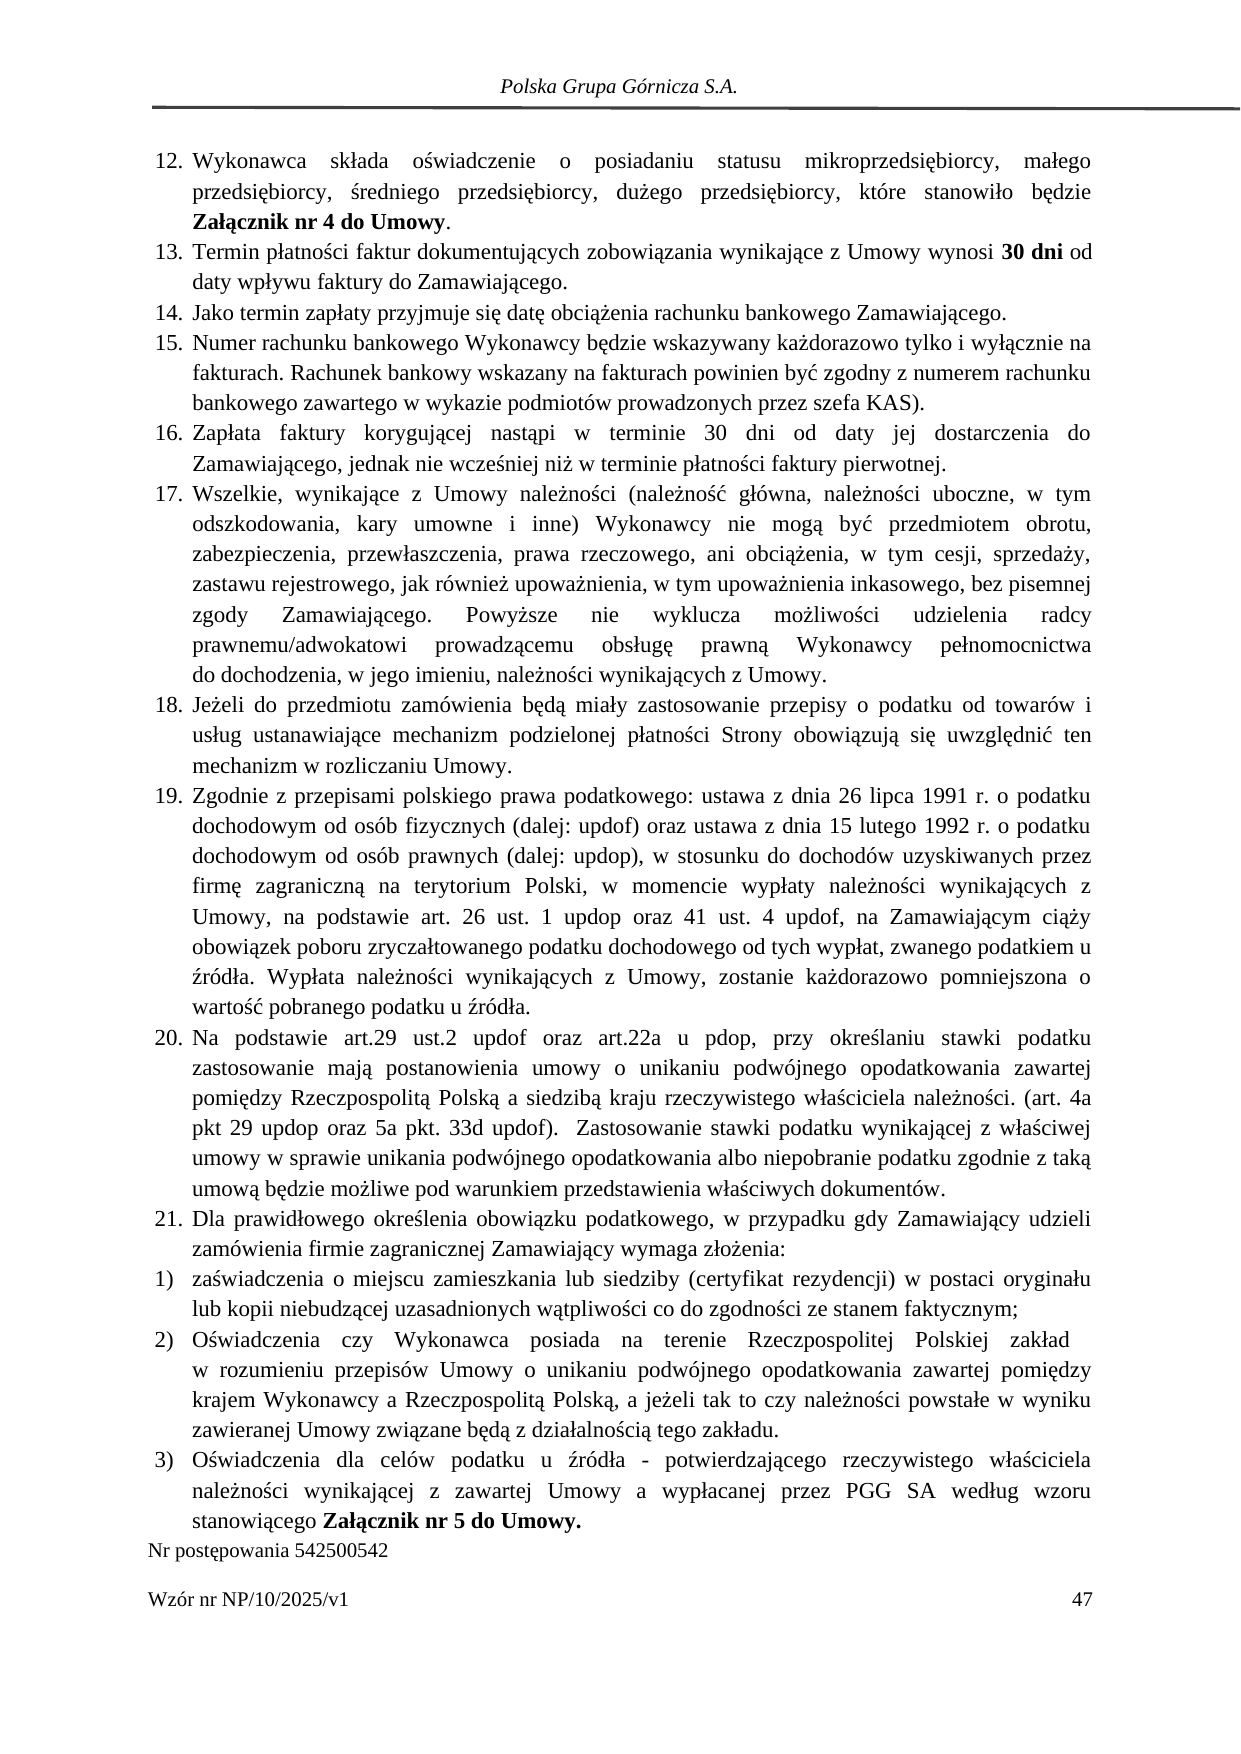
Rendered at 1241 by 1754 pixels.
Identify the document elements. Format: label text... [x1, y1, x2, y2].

list Termin płatności faktur dokumentujących zobowiązania wynikające z Umowy wynosi 30 dni od daty wpływu faktury do Zamawiającego. [154, 238, 1093, 295]
list Numer rachunku bankowego Wykonawcy będzie wskazywany każdorazowo tylko i wyłącznie na fakturach. Rachunek bankowy wskazany na fakturach powinien być zgodny z numerem rachunku bankowego zawartego w wykazie podmiotów prowadzonych przez szefa KAS). [154, 329, 1093, 416]
list zaświadczenia o miejscu zamieszkania lub siedziby (certyfikat rezydencji) w postaci oryginału lub kopii niebudzącej uzasadnionych wątpliwości co do zgodności ze stanem faktycznym; [154, 1265, 1093, 1322]
list Wszelkie, wynikające z Umowy należności (należność główna, należności uboczne, w tym odszkodowania, kary umowne i inne) Wykonawcy nie mogą być przedmiotem obrotu, zabezpieczenia, przewłaszczenia, prawa rzeczowego, ani obciążenia, w tym cesji, sprzedaży, zastawu rejestrowego, jak również upoważnienia, w tym upoważnienia inkasowego, bez pisemnej zgody Zamawiającego. Powyższe nie wyklucza możliwości udzielenia radcy prawnemu/adwokatowi prowadzącemu obsługę prawną Wykonawcy pełnomocnictwa do dochodzenia, w jego imieniu, należności wynikających z Umowy. [154, 480, 1093, 687]
list Wykonawca składa oświadczenie o posiadaniu statusu mikroprzedsiębiorcy, małego przedsiębiorcy, średniego przedsiębiorcy, dużego przedsiębiorcy, które stanowiło będzie Załącznik nr 4 do Umowy. [154, 148, 1093, 234]
list Dla prawidłowego określenia obowiązku podatkowego, w przypadku gdy Zamawiający udzieli zamówienia firmie zagranicznej Zamawiający wymaga złożenia: [154, 1205, 1093, 1261]
list Na podstawie art.29 ust.2 updof oraz art.22a u pdop, przy określaniu stawki podatku zastosowanie mają postanowienia umowy o unikaniu podwójnego opodatkowania zawartej pomiędzy Rzeczpospolitą Polską a siedzibą kraju rzeczywistego właściciela należności. (art. 4a pkt 29 updop oraz 5a pkt. 33d updof). Zastosowanie stawki podatku wynikającej z właściwej umowy w sprawie unikania podwójnego opodatkowania albo niepobranie podatku zgodnie z taką umową będzie możliwe pod warunkiem przedstawienia właściwych dokumentów. [154, 1024, 1093, 1201]
list Jako termin zapłaty przyjmuje się datę obciążenia rachunku bankowego Zamawiającego. [154, 299, 1093, 325]
list Zgodnie z przepisami polskiego prawa podatkowego: ustawa z dnia 26 lipca 1991 r. o podatku dochodowym od osób fizycznych (dalej: updof) oraz ustawa z dnia 15 lutego 1992 r. o podatku dochodowym od osób prawnych (dalej: updop), w stosunku do dochodów uzyskiwanych przez firmę zagraniczną na terytorium Polski, w momencie wypłaty należności wynikających z Umowy, na podstawie art. 26 ust. 1 updop oraz 41 ust. 4 updof, na Zamawiającym ciąży obowiązek poboru zryczałtowanego podatku dochodowego od tych wypłat, zwanego podatkiem u źródła. Wypłata należności wynikających z Umowy, zostanie każdorazowo pomniejszona o wartość pobranego podatku u źródła. [154, 782, 1093, 1020]
list Oświadczenia dla celów podatku u źródła - potwierdzającego rzeczywistego właściciela należności wynikającej z zawartej Umowy a wypłacanej przez PGG SA według wzoru stanowiącego Załącznik nr 5 do Umowy. [154, 1447, 1093, 1533]
list Zapłata faktury korygującej nastąpi w terminie 30 dni od daty jej dostarczenia do Zamawiającego, jednak nie wcześniej niż w terminie płatności faktury pierwotnej. [154, 419, 1093, 476]
list Oświadczenia czy Wykonawca posiada na terenie Rzeczpospolitej Polskiej zakład w rozumieniu przepisów Umowy o unikaniu podwójnego opodatkowania zawartej pomiędzy krajem Wykonawcy a Rzeczpospolitą Polską, a jeżeli tak to czy należności powstałe w wyniku zawieranej Umowy związane będą z działalnością tego zakładu. [154, 1326, 1093, 1443]
list Jeżeli do przedmiotu zamówienia będą miały zastosowanie przepisy o podatku od towarów i usług ustanawiające mechanizm podzielonej płatności Strony obowiązują się uwzględnić ten mechanizm w rozliczaniu Umowy. [154, 691, 1093, 778]
